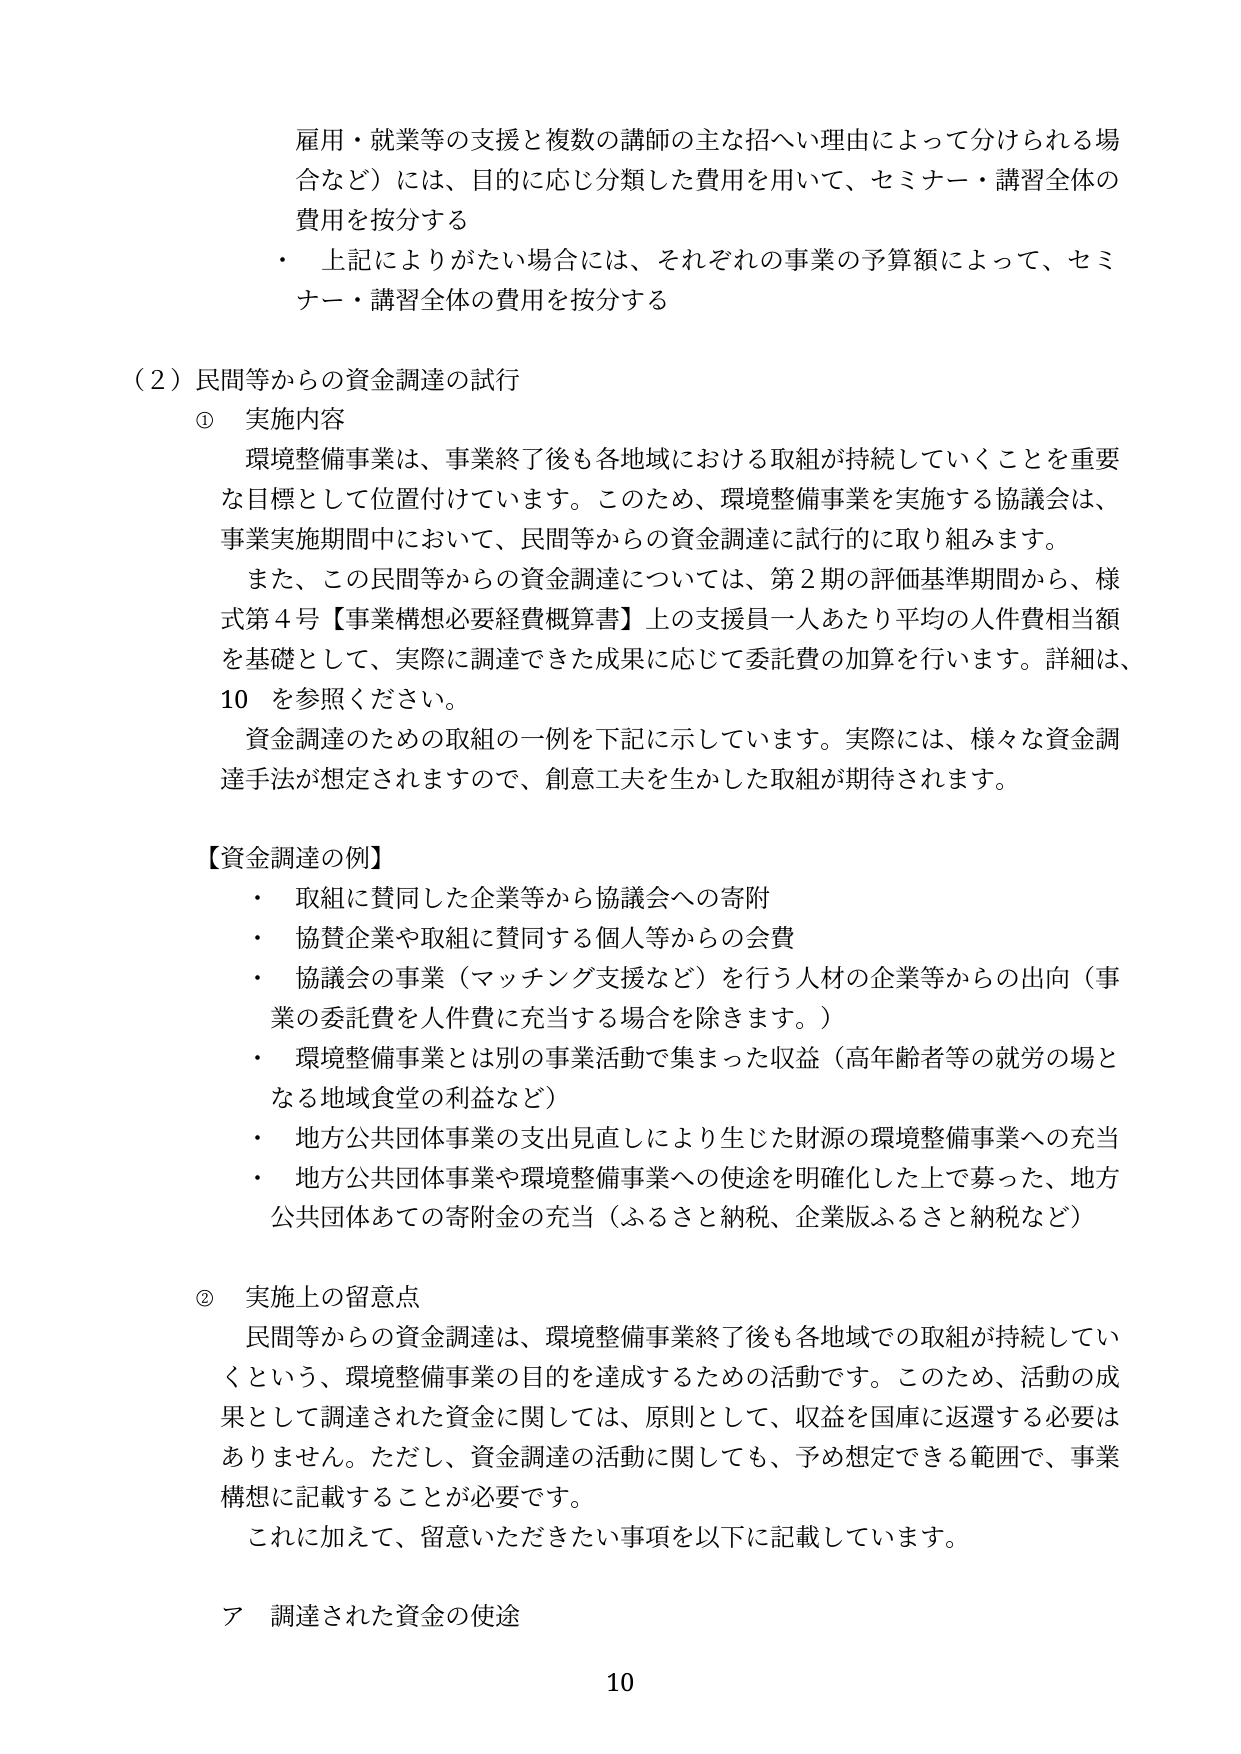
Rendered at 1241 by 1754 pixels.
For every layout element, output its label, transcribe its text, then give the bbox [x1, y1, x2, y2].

text ② 実施上の留意点 [120, 1276, 1120, 1316]
text 民間等からの資金調達は、環境整備事業終了後も各地域での取組が持続していくという、環境整備事業の目的を達成するための活動です。このため、活動の成果として調達された資金に関しては、原則として、収益を国庫に返還する必要はありません。ただし、資金調達の活動に関しても、予め想定できる範囲で、事業構想に記載することが必要です。 [195, 1316, 1120, 1515]
text ・ 協議会の事業（マッチング支援など）を行う人材の企業等からの出向（事業の委託費を人件費に充当する場合を除きます。） [221, 957, 1120, 1037]
text ・ 地方公共団体事業や環境整備事業への使途を明確化した上で募った、地方公共団体あての寄附金の充当（ふるさと納税、企業版ふるさと納税など） [221, 1156, 1120, 1236]
text ・ 地方公共団体事業の支出見直しにより生じた財源の環境整備事業への充当 [221, 1116, 1120, 1156]
text ・ 取組に賛同した企業等から協議会への寄附 [120, 877, 1120, 917]
text ア 調達された資金の使途 [120, 1595, 1120, 1635]
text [246, 119, 1120, 239]
text 【資金調達の例】 [164, 837, 1120, 877]
text 環境整備事業は、事業終了後も各地域における取組が持続していくことを重要な目標として位置付けています。このため、環境整備事業を実施する協議会は、事業実施期間中において、民間等からの資金調達に試行的に取り組みます。 [195, 438, 1120, 558]
text 資金調達のための取組の一例を下記に示しています。実際には、様々な資金調達手法が想定されますので、創意工夫を生かした取組が期待されます。 [195, 717, 1120, 797]
text ・ 協賛企業や取組に賛同する個人等からの会費 [120, 917, 1120, 957]
subtitle （２）民間等からの資金調達の試行 [120, 358, 1120, 398]
text また、この民間等からの資金調達については、第２期の評価基準期間から、様式第４号【事業構想必要経費概算書】上の支援員一人あたり平均の人件費相当額を基礎として、実際に調達できた成果に応じて委託費の加算を行います。詳細は、10を参照ください。 [195, 558, 1120, 717]
text ・ 環境整備事業とは別の事業活動で集まった収益（高年齢者等の就労の場となる地域食堂の利益など） [221, 1037, 1120, 1116]
text ① 実施内容 [120, 398, 1120, 438]
text これに加えて、留意いただきたい事項を以下に記載しています。 [195, 1515, 1120, 1555]
text ・ 上記によりがたい場合には、それぞれの事業の予算額によって、セミナー・講習全体の費用を按分する [246, 239, 1120, 318]
